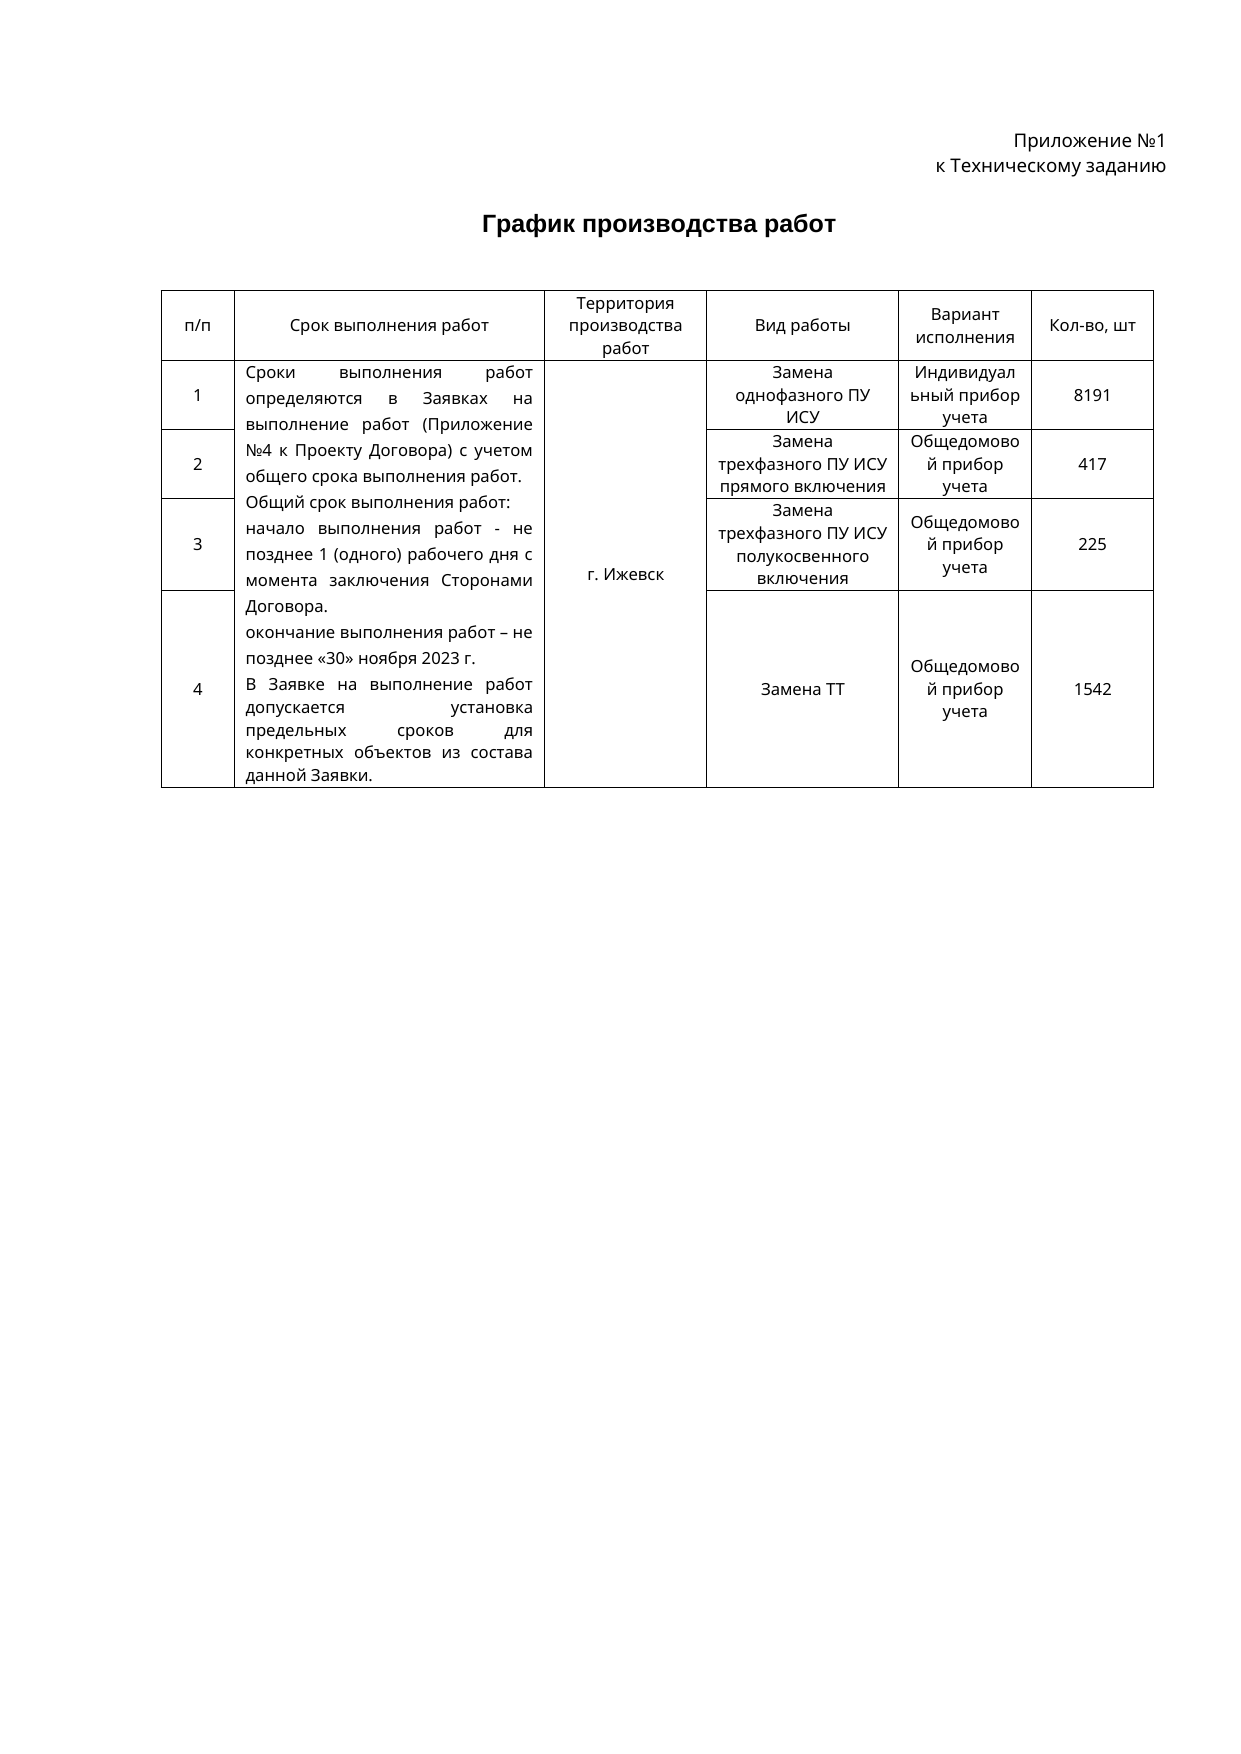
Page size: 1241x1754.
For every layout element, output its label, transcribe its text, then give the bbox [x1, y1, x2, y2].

table_header Вариант исполнения [899, 291, 1031, 359]
table_cell Замена трехфазного ПУ ИСУ прямого включения [707, 430, 898, 498]
table_cell г. Ижевск [545, 361, 706, 787]
table_cell Замена однофазного ПУ ИСУ [707, 361, 898, 429]
table_header Срок выполнения работ [235, 291, 544, 359]
table_cell Общедомовой прибор учета [899, 499, 1031, 590]
text к Техническому заданию [856, 152, 1167, 178]
table_cell 3 [162, 499, 234, 590]
table_cell 2 [162, 430, 234, 498]
subtitle Приложение №1 [856, 127, 1167, 152]
table_cell Замена трехфазного ПУ ИСУ полукосвенного включения [707, 499, 898, 590]
table_header Кол-во, шт [1032, 291, 1153, 359]
table_cell 417 [1032, 430, 1153, 498]
table_cell Замена ТТ [707, 591, 898, 787]
table_cell 4 [162, 591, 234, 787]
text График производства работ [152, 214, 534, 237]
table_cell 1542 [1032, 591, 1153, 787]
table_header п/п [162, 291, 234, 359]
table_cell Сроки выполнения работ определяются в Заявках на выполнение работ (Приложение №4 к Проекту Договора) с учетом общего срока выполнения работ. Общий срок выполнения работ: начало выполнения работ - не позднее 1 (одного) рабочего дня с момента заключения Сторонами Договора. окончание выполнения работ – не позднее «30» ноября 2023 г. В Заявке на выполнение работ допускается установка предельных сроков для конкретных объектов из состава данной Заявки. [235, 361, 544, 787]
table_cell Индивидуальный прибор учета [899, 361, 1031, 429]
text График производства работ [537, 214, 1167, 237]
table_cell 225 [1032, 499, 1153, 590]
table_cell Общедомовой прибор учета [899, 591, 1031, 787]
table_header Вид работы [707, 291, 898, 359]
table_header Территория производства работ [545, 291, 706, 359]
table_cell Общедомовой прибор учета [899, 430, 1031, 498]
table_cell 1 [162, 361, 234, 429]
table_cell 8191 [1032, 361, 1153, 429]
